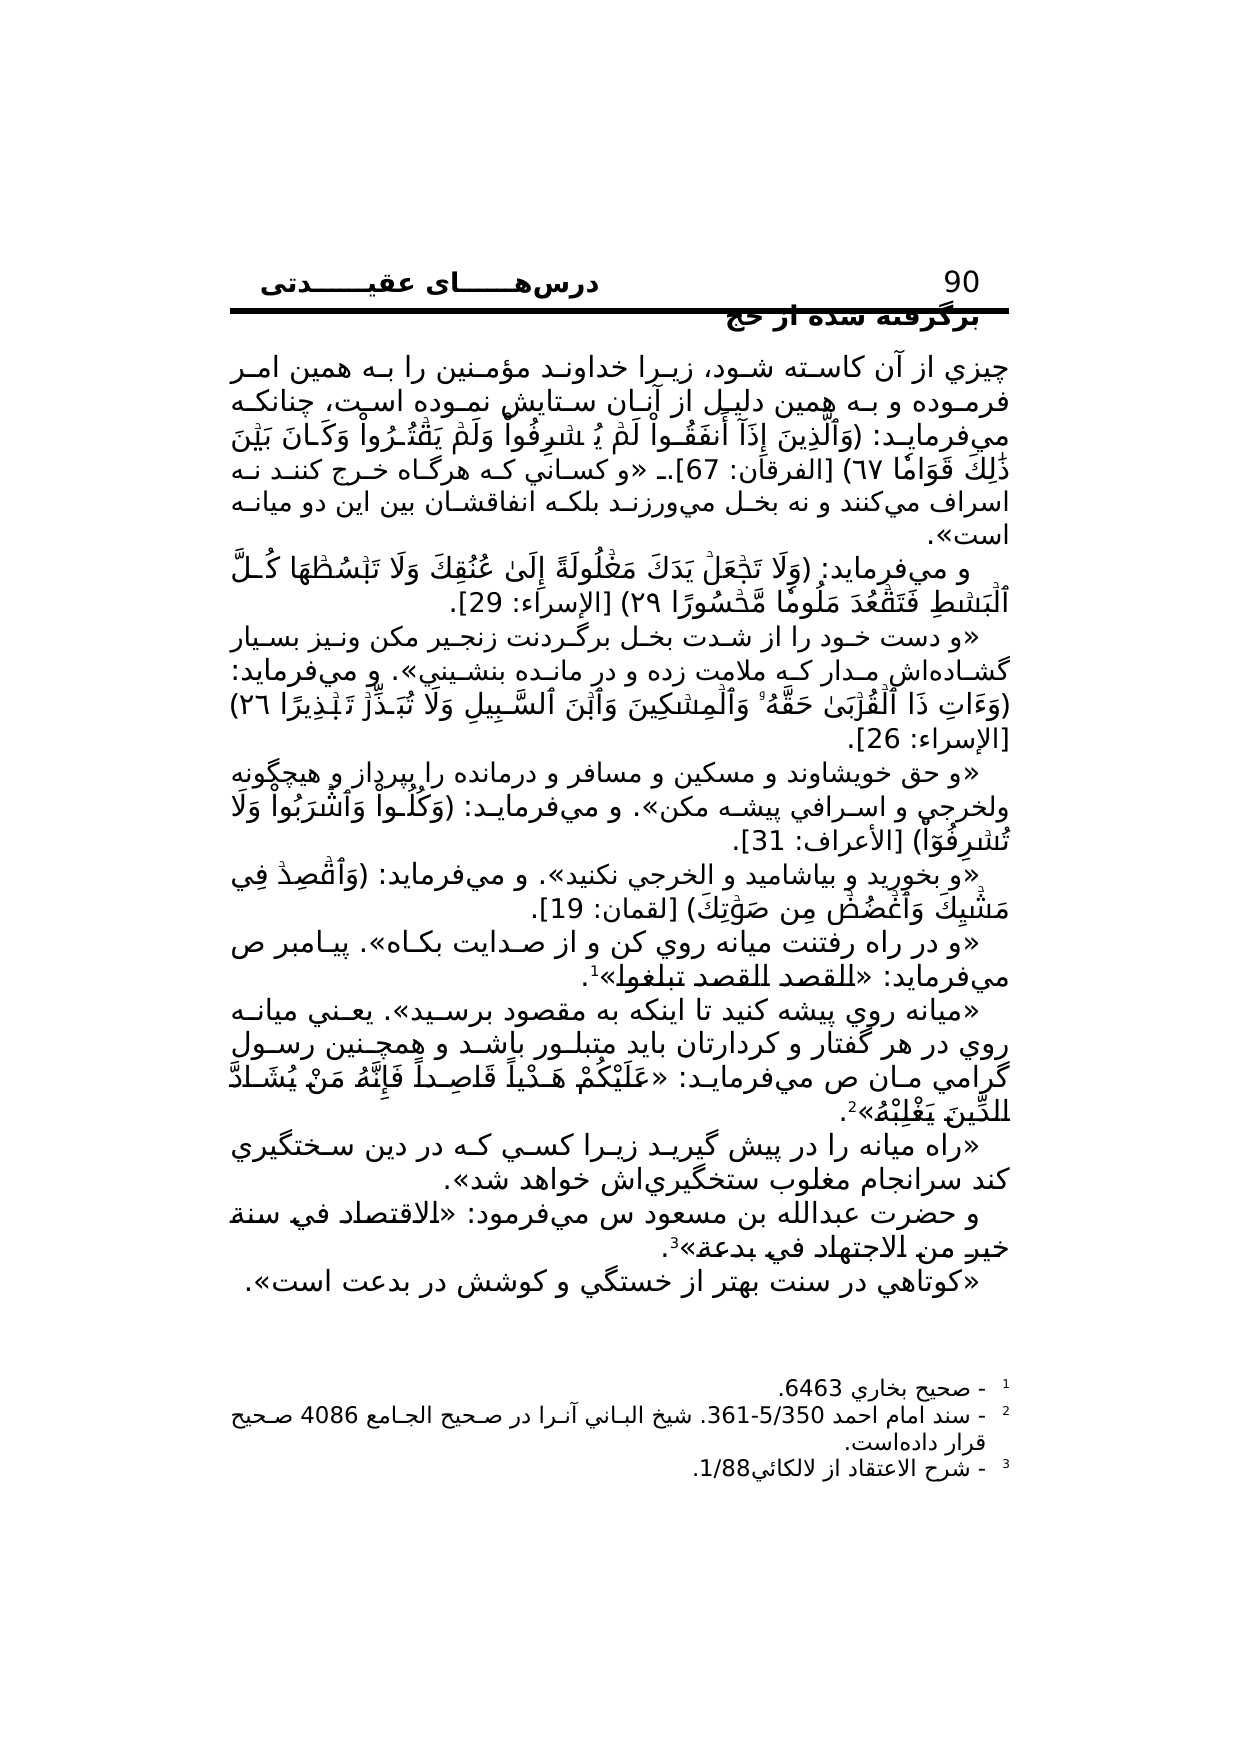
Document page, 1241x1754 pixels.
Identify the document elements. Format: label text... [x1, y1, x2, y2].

text «و بخوريد و بياشاميد و الخرجي نكنيد». و مي‌فرمايد: ﴿وَٱقۡصِدۡ فِي مَشۡيِكَ وَٱغۡضُضۡ مِن صَوۡتِكَ﴾ [لقمان: 19]. [230, 857, 1010, 925]
text «ميانه روي پيشه كنيد تا اينكه به مقصود برسيد». يعني ميانه روي در هر گفتار و كردارتان بايد متبلور باشد و همچنين رسول گرامي مان ص مي‌فرمايد: «عَلَيْكُمْ هَدْياً قَاصِداً فَإِنَّهُ مَنْ يُشَادَّ الدِّينَ يَغْلِبْهُ». [230, 993, 1010, 1129]
text «راه ميانه را در پيش گيريد زيرا كسي كه در دين سختگيري كند سرانجام مغلوب ستخگيري‌اش خواهد شد». [230, 1129, 1010, 1197]
text «و حق خويشاوند و مسكين و مسافر و درمانده را بپرداز و هيچگونه ولخرجي و اسرافي پيشه مكن». و مي‌فرمايد: ﴿وَكُلُواْ وَٱشۡرَبُواْ وَلَا تُسۡرِفُوٓاْ﴾ [الأعراف: 31]. [230, 755, 1010, 857]
text و حضرت عبدالله بن مسعود س مي‌فرمود: «الاقتصاد في سنة خير من الاجتهاد في بدعة». [230, 1197, 1010, 1264]
text و مي‌فرمايد: ﴿وَلَا تَجۡعَلۡ يَدَكَ مَغۡلُولَةً إِلَىٰ عُنُقِكَ وَلَا تَبۡسُطۡهَا كُلَّ ٱلۡبَسۡطِ فَتَقۡعُدَ مَلُومٗا مَّحۡسُورًا ٢٩﴾ [الإسراء: 29]. [230, 551, 1010, 619]
text «كوتاهي در سنت بهتر از خستگي و كوشش در بدعت است». [230, 1264, 1010, 1298]
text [230, 350, 1010, 551]
text «و دست خود را از شدت بخل برگردنت زنجير مكن ونيز بسيار گشاده‌اش مدار كه ملامت زده و در مانده بنشيني». و مي‌فرمايد: ﴿وَءَاتِ ذَا ٱلۡقُرۡبَىٰ حَقَّهُۥ وَٱلۡمِسۡكِينَ وَٱبۡنَ ٱلسَّبِيلِ وَلَا تُبَذِّرۡ تَبۡذِيرًا ٢٦﴾ [الإسراء: 26]. [230, 619, 1010, 755]
text «و در راه رفتنت ميانه روي كن و از صدايت بكاه». پيامبر ص مي‌فرمايد: «القصد القصد تبلغوا». [230, 925, 1010, 993]
